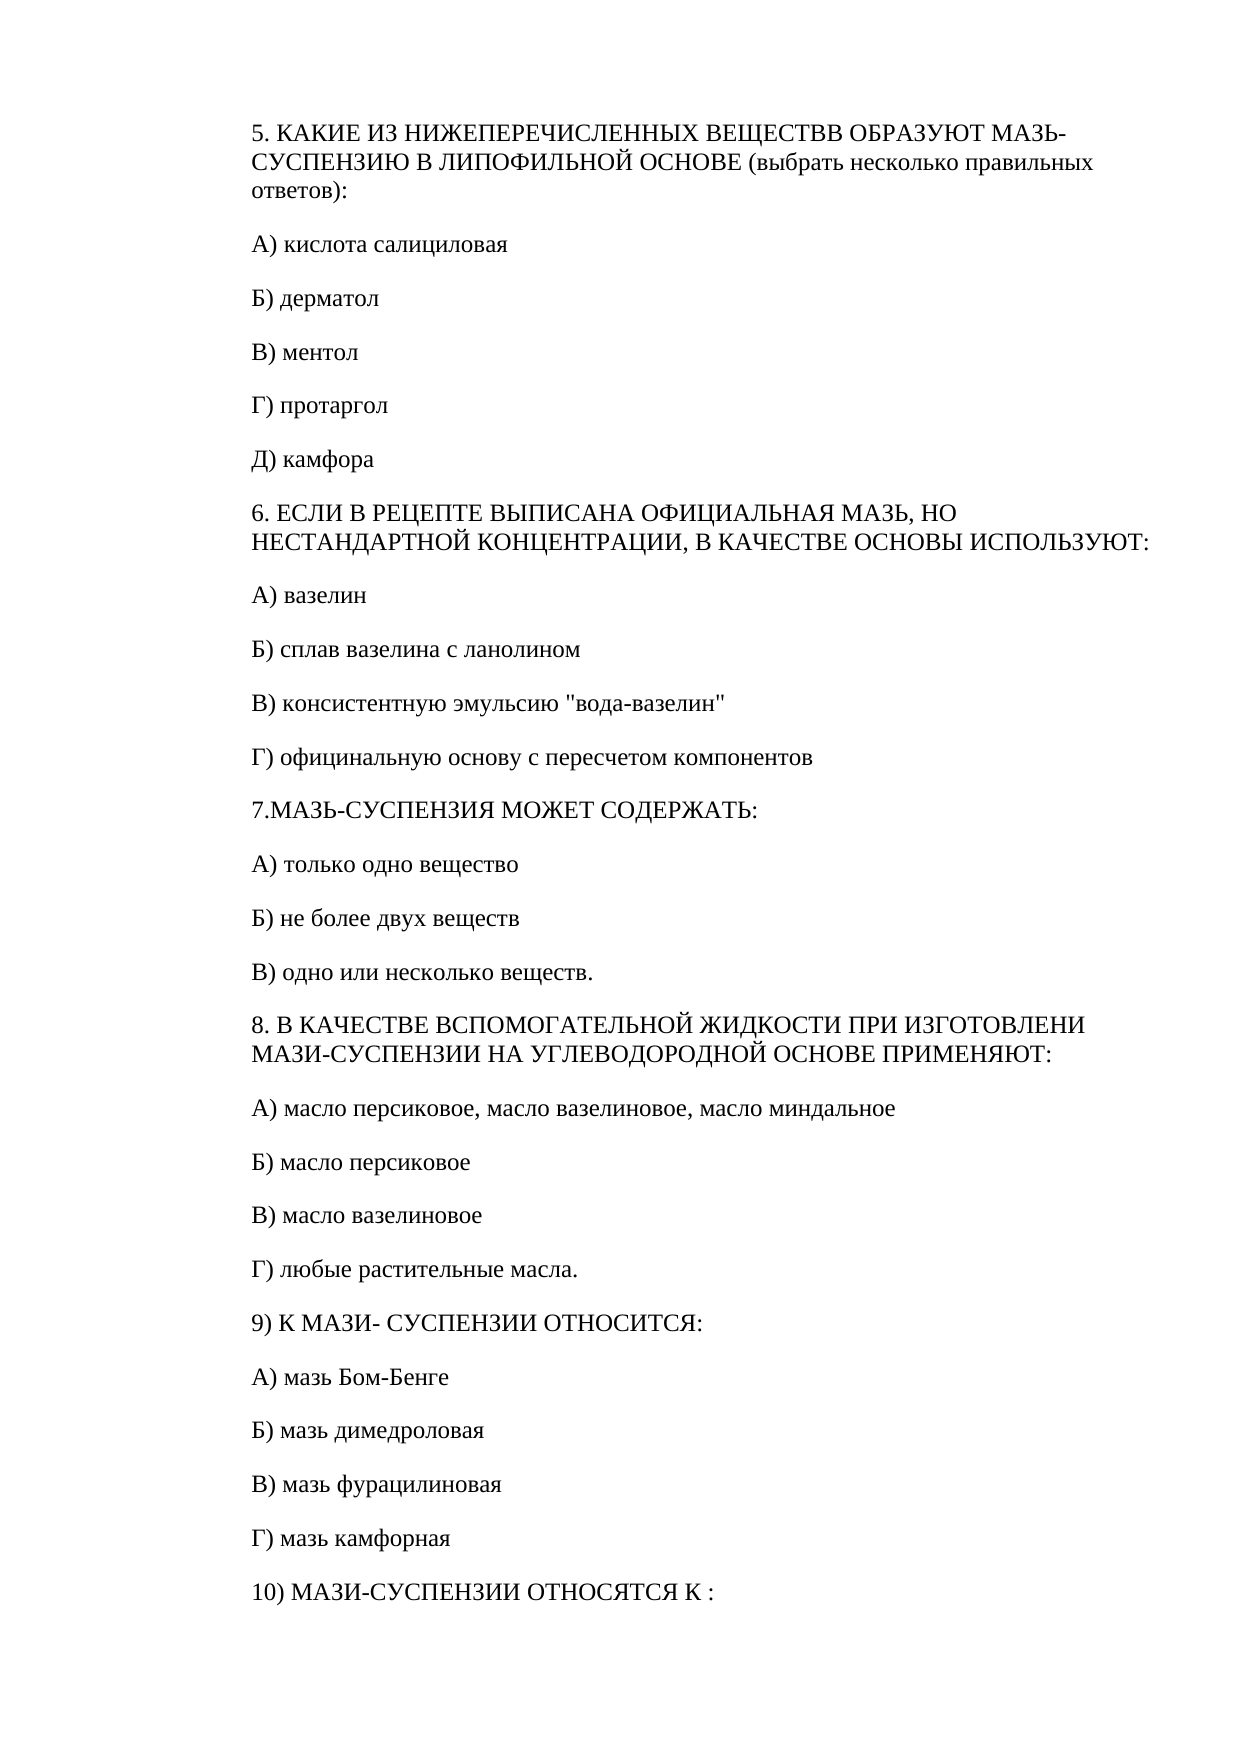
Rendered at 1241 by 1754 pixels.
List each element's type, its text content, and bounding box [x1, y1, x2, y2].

text Б) не более двух веществ [251, 903, 1152, 932]
text А) только одно вещество [251, 849, 1152, 878]
text 8. В КАЧЕСТВЕ ВСПОМОГАТЕЛЬНОЙ ЖИДКОСТИ ПРИ ИЗГОТОВЛЕНИ МАЗИ-СУСПЕНЗИИ НА УГЛЕВОДОРОДНОЙ ОСНОВЕ ПРИМЕНЯЮТ: [251, 1011, 1152, 1068]
text 9) К МАЗИ- СУСПЕНЗИИ ОТНОСИТСЯ: [251, 1308, 1152, 1337]
text В) ментол [251, 337, 1175, 366]
text А) вазелин [251, 581, 1152, 609]
text Г) мазь камфорная [251, 1523, 1152, 1552]
text В) одно или несколько веществ. [251, 957, 1152, 986]
text Г) протаргол [251, 391, 1175, 419]
text 10) МАЗИ-СУСПЕНЗИИ ОТНОСЯТСЯ К : [251, 1577, 1152, 1606]
text В) мазь фурацилиновая [251, 1469, 1152, 1498]
text В) масло вазелиновое [251, 1201, 1152, 1229]
text А) мазь Бом-Бенге [251, 1362, 1152, 1391]
text Г) официнальную основу с пересчетом компонентов [251, 742, 1152, 771]
text Б) мазь димедроловая [251, 1416, 1152, 1444]
text 7.МАЗЬ-СУСПЕНЗИЯ МОЖЕТ СОДЕРЖАТЬ: [251, 796, 1152, 824]
text Б) сплав вазелина с ланолином [251, 634, 1152, 663]
text Д) камфора [251, 444, 1175, 473]
text В) консистентную эмульсию "вода-вазелин" [251, 688, 1152, 717]
text Г) любые растительные масла. [251, 1254, 1152, 1283]
text Б) масло персиковое [251, 1147, 1152, 1176]
text 5. КАКИЕ ИЗ НИЖЕПЕРЕЧИСЛЕННЫХ ВЕЩЕСТВВ ОБРАЗУЮТ МАЗЬ-СУСПЕНЗИЮ В ЛИПОФИЛЬНОЙ ОСНОВЕ (выбрать несколько правильных ответов): [251, 118, 1175, 204]
text А) кислота салициловая [251, 229, 1175, 258]
text А) масло персиковое, масло вазелиновое, масло миндальное [251, 1093, 1152, 1122]
text Б) дерматол [251, 283, 1175, 312]
text 6. ЕСЛИ В РЕЦЕПТЕ ВЫПИСАНА ОФИЦИАЛЬНАЯ МАЗЬ, НО НЕСТАНДАРТНОЙ КОНЦЕНТРАЦИИ, В КАЧЕСТВЕ ОСНОВЫ ИСПОЛЬЗУЮТ: [251, 498, 1152, 556]
